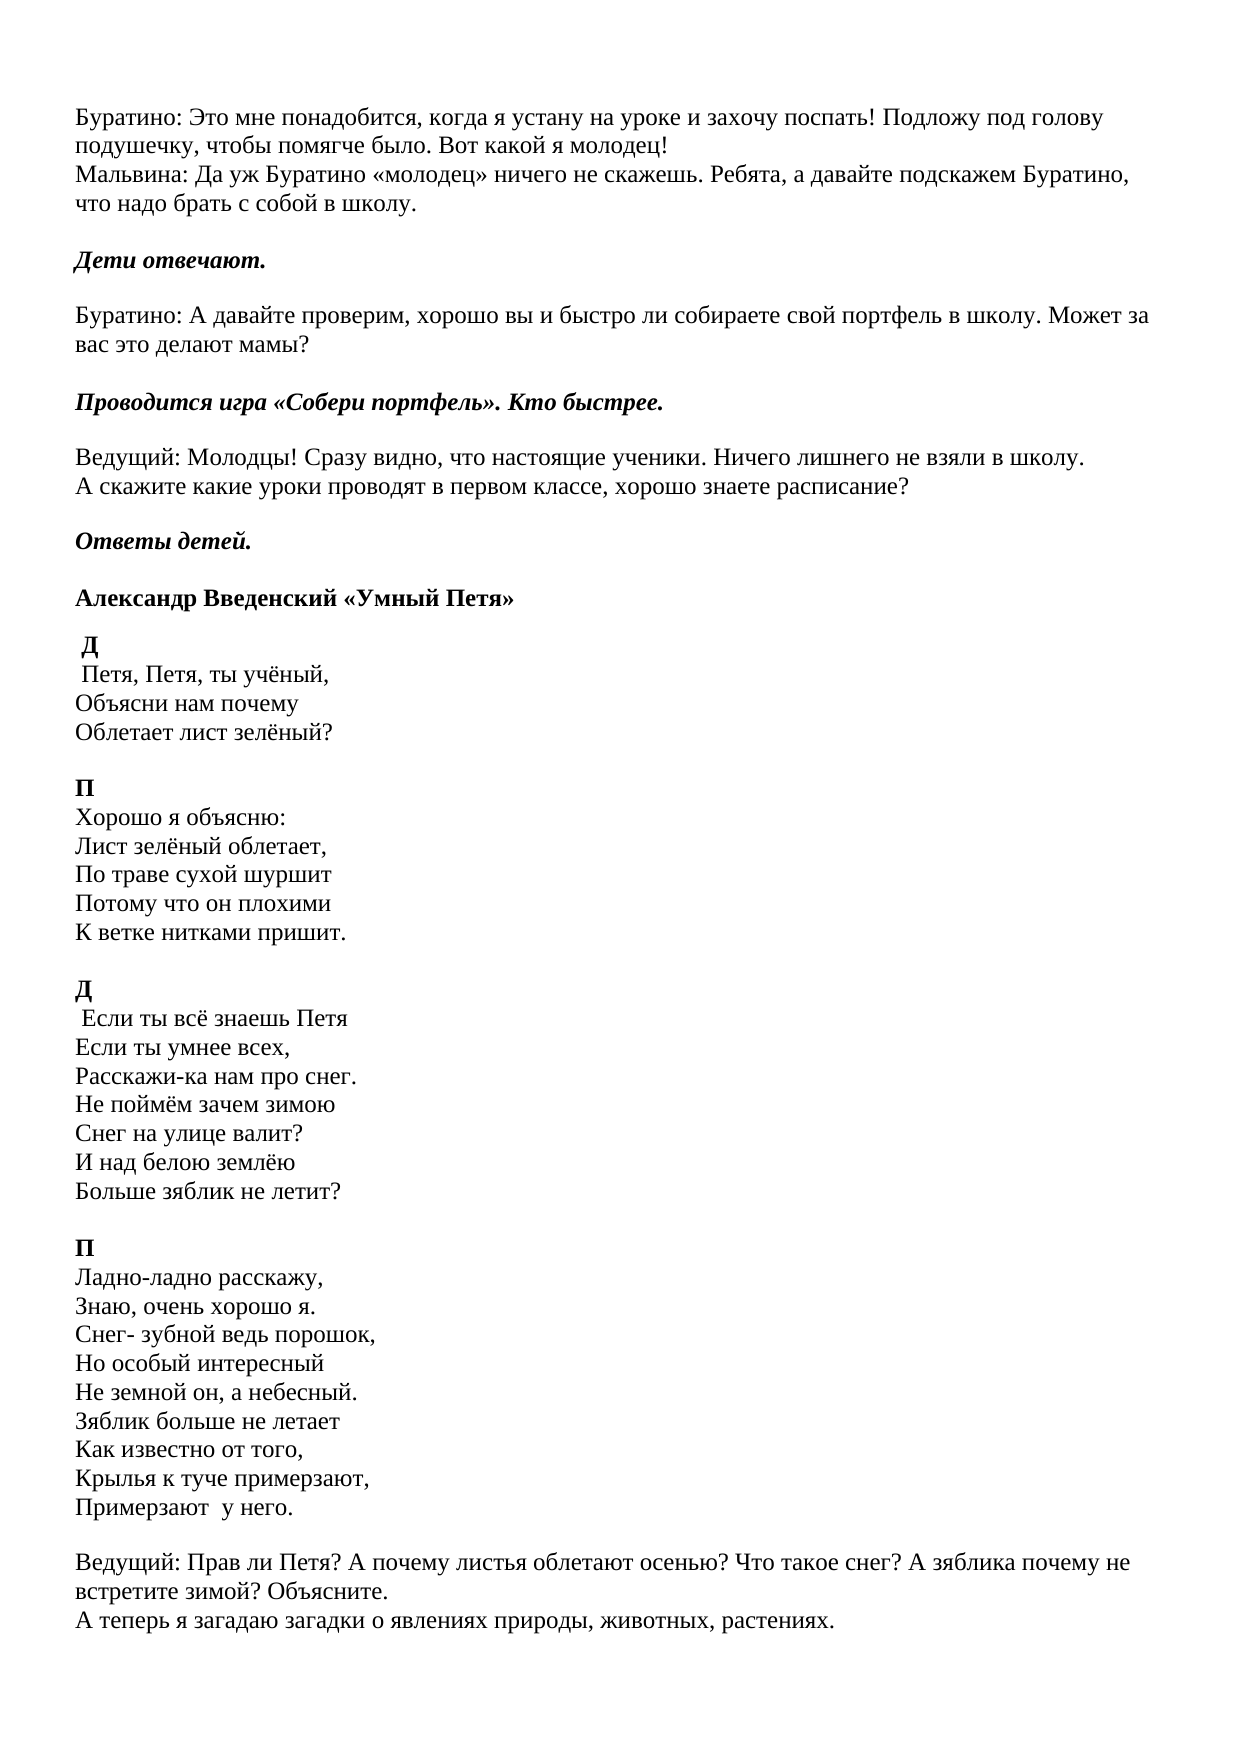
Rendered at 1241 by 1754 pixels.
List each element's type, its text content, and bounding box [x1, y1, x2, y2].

text Объясни нам почему [75, 688, 1165, 717]
text Буратино: Это мне понадобится, когда я устану на уроке и захочу поспать! Подложу под голову подушечку, чтобы помягче было. Вот какой я молодец! [75, 102, 1165, 159]
text Как известно от того, [75, 1434, 1165, 1463]
text Крылья к туче примерзают, Примерзают у него. [75, 1463, 1165, 1521]
text Лист зелёный облетает, [75, 831, 1165, 859]
text Мальвина: Да уж Буратино «молодец» ничего не скажешь. Ребята, а давайте подскажем Буратино, что надо брать с собой в школу. [75, 159, 1165, 217]
text Снег на улице валит? [75, 1118, 1165, 1147]
text П [75, 1233, 1165, 1262]
text Проводится игра «Собери портфель». Кто быстрее. [75, 387, 1165, 416]
text Дети отвечают. [75, 246, 1165, 274]
text А теперь я загадаю загадки о явлениях природы, животных, растениях. [75, 1605, 1165, 1633]
text Александр Введенский «Умный Петя» [75, 583, 1165, 611]
text Облетает лист зелёный? [75, 717, 1165, 745]
text К ветке нитками пришит. [75, 917, 1165, 946]
text Не земной он, а небесный. [75, 1377, 1165, 1406]
text А скажите какие уроки проводят в первом классе, хорошо знаете расписание? [75, 471, 1165, 499]
text Больше зяблик не летит? [75, 1176, 1165, 1204]
text Потому что он плохими [75, 888, 1165, 917]
text Буратино: А давайте проверим, хорошо вы и быстро ли собираете свой портфель в школу. Может за вас это делают мамы? [75, 301, 1165, 358]
text Петя, Петя, ты учёный, [75, 659, 1165, 688]
text Если ты всё знаешь Петя [75, 1003, 1165, 1032]
text Ладно-ладно расскажу, [75, 1262, 1165, 1291]
text Зяблик больше не летает [75, 1406, 1165, 1434]
text Д [75, 974, 1165, 1003]
text По траве сухой шуршит [75, 859, 1165, 888]
text Ответы детей. [75, 526, 1165, 554]
text Знаю, очень хорошо я. [75, 1291, 1165, 1319]
text Д [75, 630, 1165, 659]
text Но особый интересный [75, 1348, 1165, 1377]
text Снег- зубной ведь порошок, [75, 1319, 1165, 1348]
text Не поймём зачем зимою [75, 1089, 1165, 1118]
text Ведущий: Молодцы! Сразу видно, что настоящие ученики. Ничего лишнего не взяли в школу. [75, 442, 1165, 471]
text Ведущий: Прав ли Петя? А почему листья облетают осенью? Что такое снег? А зяблика почему не встретите зимой? Объясните. [75, 1547, 1165, 1605]
text Расскажи-ка нам про снег. [75, 1061, 1165, 1089]
text Хорошо я объясню: [75, 802, 1165, 831]
text Если ты умнее всех, [75, 1032, 1165, 1061]
text И над белою землёю [75, 1147, 1165, 1176]
text П [75, 773, 1165, 802]
